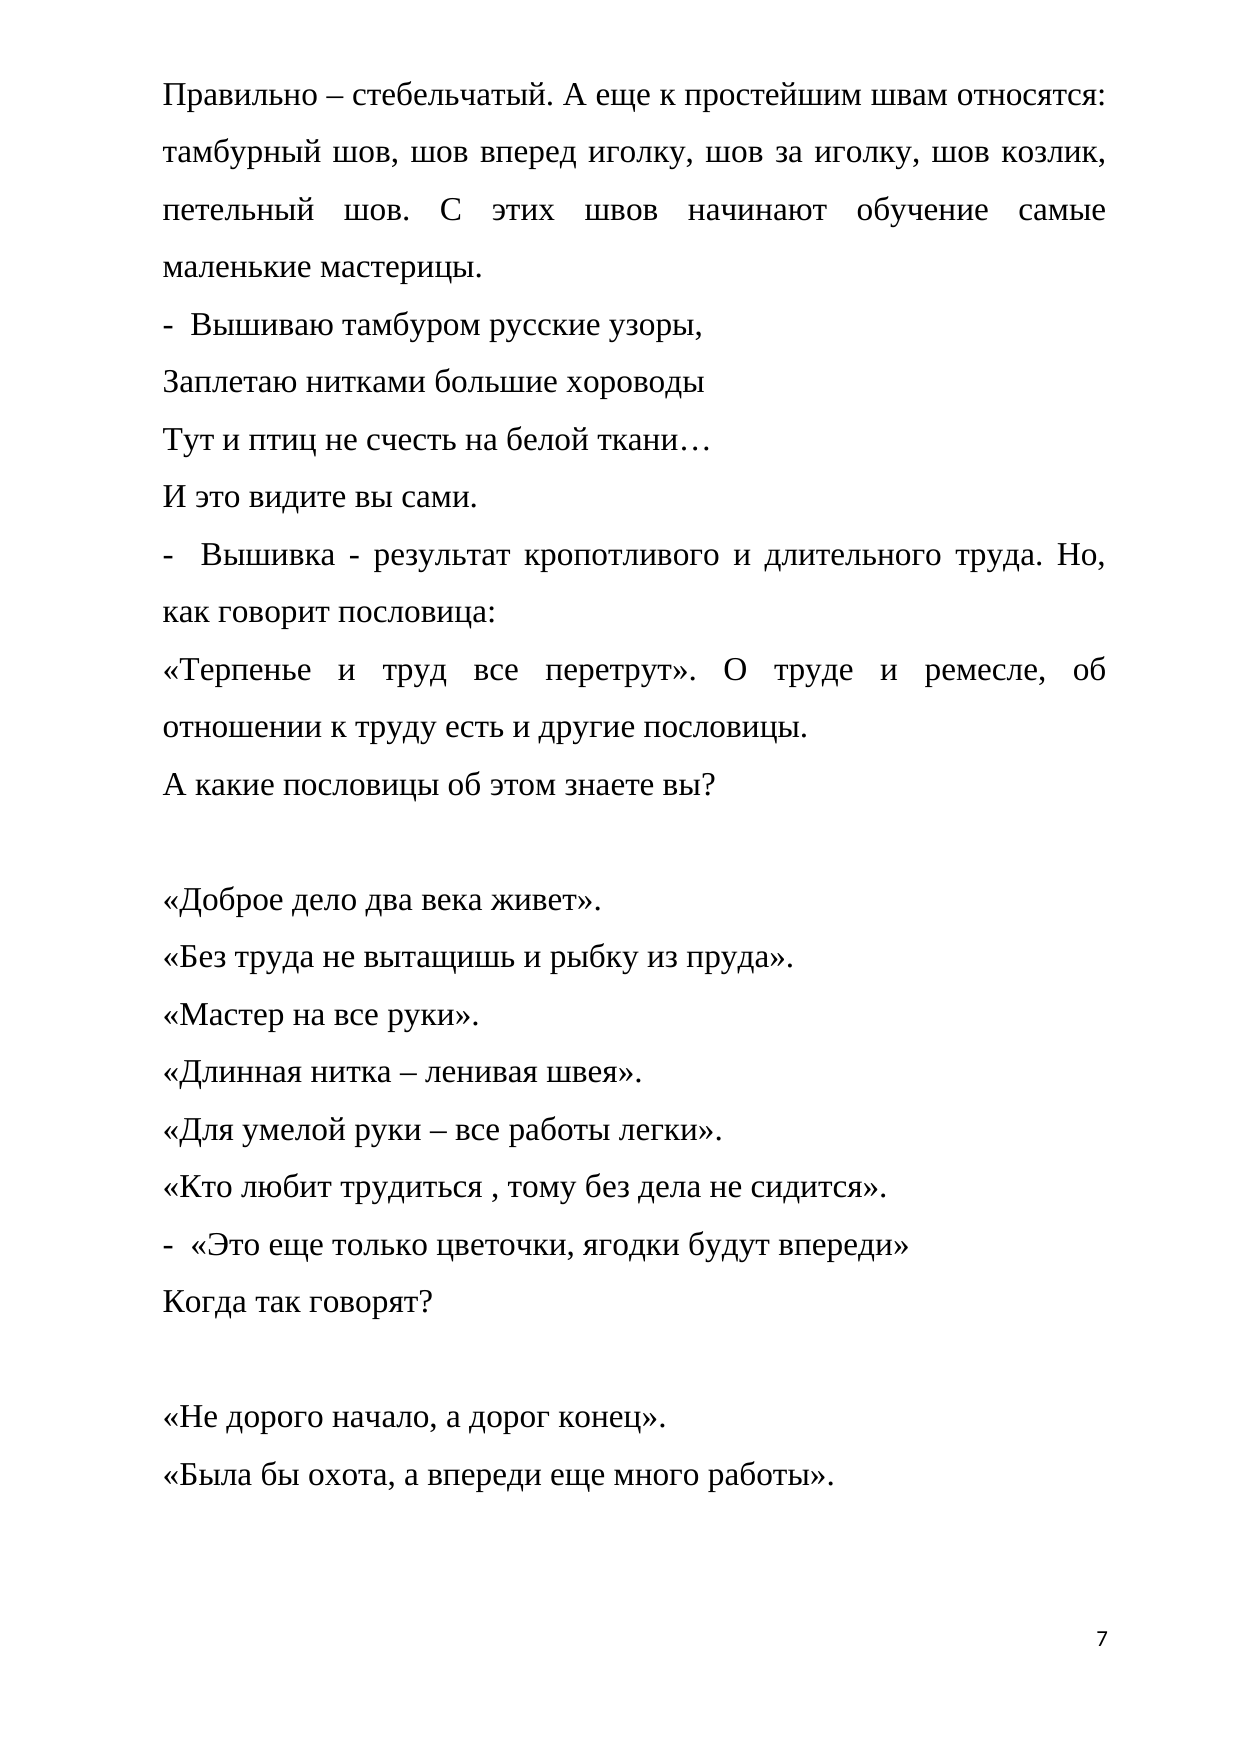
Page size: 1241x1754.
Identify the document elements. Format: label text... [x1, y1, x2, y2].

text - Вышиваю тамбуром русские узоры, [162, 304, 1107, 342]
text - «Это еще только цветочки, ягодки будут впереди» [162, 1224, 1107, 1262]
text «Не дорого начало, а дорог конец». [162, 1396, 1107, 1435]
text «Доброе дело два века живет». [162, 879, 1107, 917]
text Правильно – стебельчатый. А еще к простейшим швам относятся: тамбурный шов, шов вперед иголку, шов за иголку, шов козлик, петельный шов. С этих швов начинают обучение самые маленькие мастерицы. [162, 74, 1107, 285]
text Тут и птиц не счесть на белой ткани… [162, 419, 1107, 457]
text И это видите вы сами. [162, 476, 1107, 515]
text - Вышивка - результат кропотливого и длительного труда. Но, как говорит пословица: [162, 534, 1107, 630]
text «Без труда не вытащишь и рыбку из пруда». [162, 936, 1107, 975]
text «Для умелой руки – все работы легки». [162, 1109, 1107, 1147]
text «Длинная нитка – ленивая швея». [162, 1051, 1107, 1090]
text «Терпенье и труд все перетрут». О труде и ремесле, об отношении к труду есть и другие пословицы. [162, 649, 1107, 745]
text «Была бы охота, а впереди еще много работы». [162, 1454, 1107, 1492]
text Заплетаю нитками большие хороводы [162, 361, 1107, 400]
text «Кто любит трудиться , тому без дела не сидится». [162, 1166, 1107, 1205]
text А какие пословицы об этом знаете вы? [162, 764, 1107, 802]
text Когда так говорят? [162, 1281, 1107, 1320]
text «Мастер на все руки». [162, 994, 1107, 1032]
